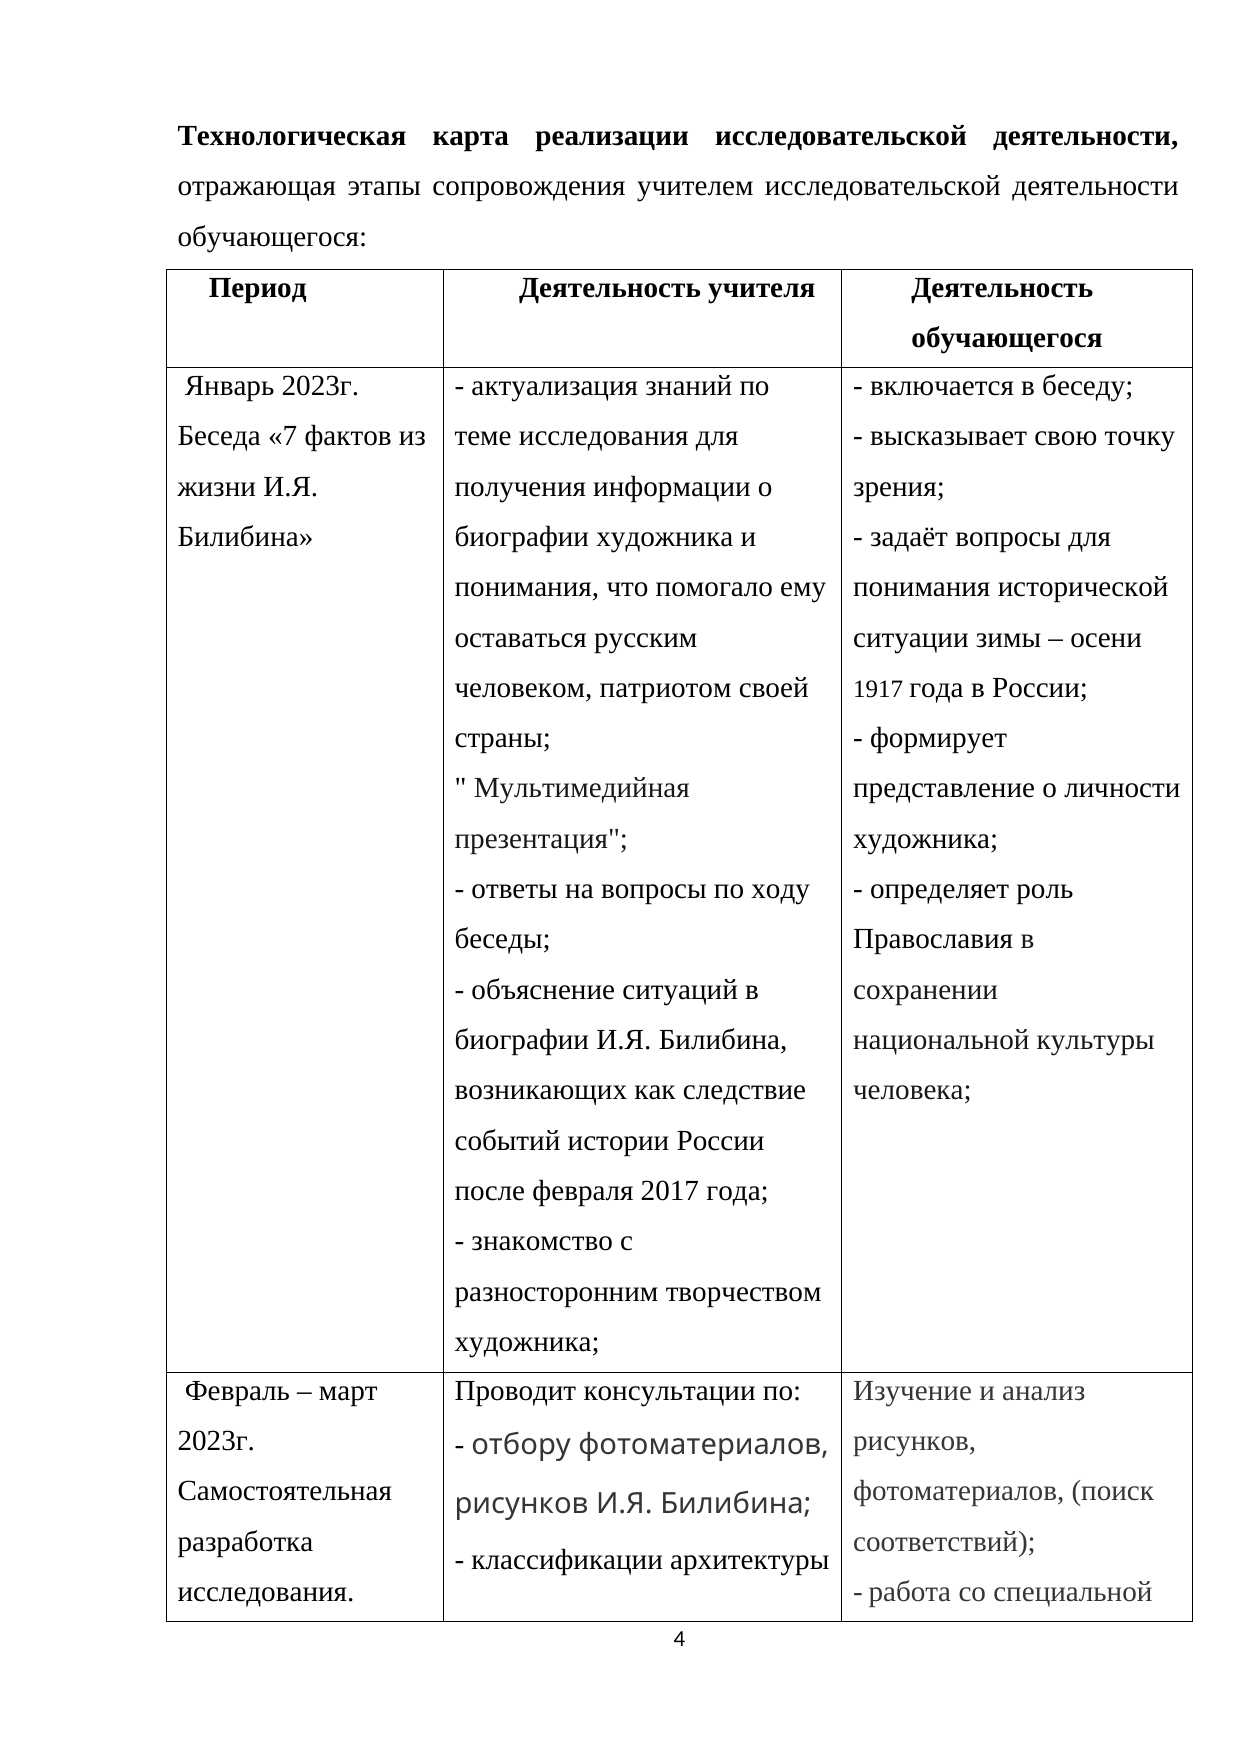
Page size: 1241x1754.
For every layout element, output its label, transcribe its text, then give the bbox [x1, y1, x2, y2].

table_header Деятельность обучающегося [842, 270, 1192, 367]
table_cell - актуализация знаний по теме исследования для получения информации о биографии художника и понимания, что помогало ему оставаться русским человеком, патриотом своей страны; " Мультимедийная презентация"; - ответы на вопросы по ходу беседы; - объяснение ситуаций в биографии И.Я. Билибина, возникающих как следствие событий истории России после февраля 2017 года; - знакомство с разносторонним творчеством художника; [444, 368, 841, 1372]
text Технологическая карта реализации исследовательской деятельности, отражающая этапы сопровождения учителем исследовательской деятельности обучающегося: [177, 118, 1179, 252]
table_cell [444, 1373, 841, 1621]
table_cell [842, 1373, 1192, 1621]
table_cell Январь 2023г. Беседа «7 фактов из жизни И.Я. Билибина» [167, 368, 443, 1372]
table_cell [167, 1373, 443, 1621]
table_cell - включается в беседу; - высказывает свою точку зрения; - задаёт вопросы для понимания исторической ситуации зимы – осени 1917 года в России; - формирует представление о личности художника; - определяет роль Православия в сохранении национальной культуры человека; [842, 368, 1192, 1372]
table_header Деятельность учителя [444, 270, 841, 367]
table_header Период [167, 270, 443, 367]
